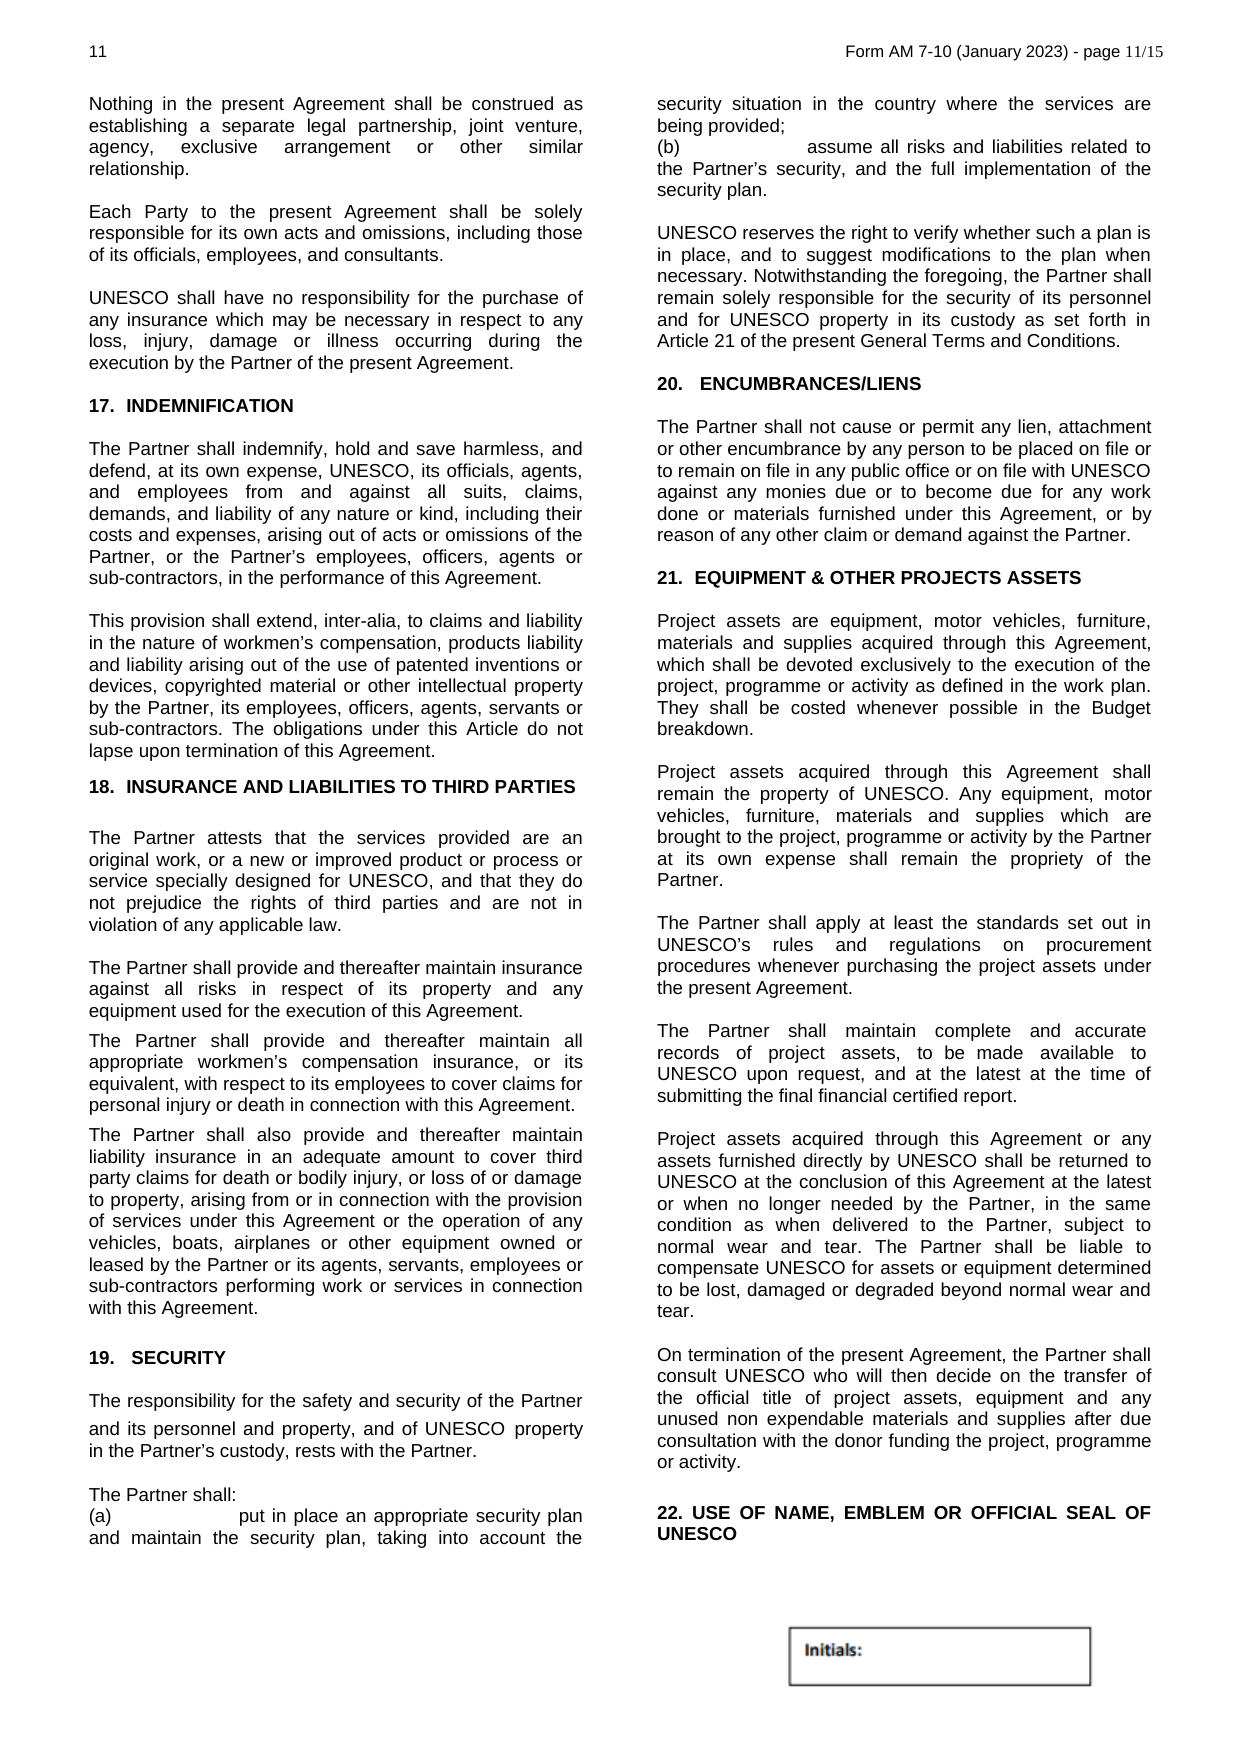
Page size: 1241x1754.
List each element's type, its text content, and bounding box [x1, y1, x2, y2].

text On termination of the present Agreement, the Partner shall consult UNESCO who will then decide on the transfer of the official title of project assets, equipment and any unused non expendable materials and supplies after due consultation with the donor funding the project, programme or activity. [657, 1343, 1152, 1473]
text UNESCO shall have no responsibility for the purchase of any insurance which may be necessary in respect to any loss, injury, damage or illness occurring during the execution by the Partner of the present Agreement. [88, 287, 583, 373]
text This provision shall extend, inter-alia, to claims and liability in the nature of workmen’s compensation, products liability and liability arising out of the use of patented inventions or devices, copyrighted material or other intellectual property by the Partner, its employees, officers, agents, servants or sub-contractors. The obligations under this Article do not lapse upon termination of this Agreement. [88, 610, 583, 761]
text The Partner shall indemnify, hold and save harmless, and defend, at its own expense, UNESCO, its officials, agents, and employees from and against all suits, claims, demands, and liability of any nature or kind, including their costs and expenses, arising out of acts or omissions of the Partner, or the Partner’s employees, officers, agents or sub-contractors, in the performance of this Agreement. [88, 438, 583, 589]
text UNESCO reserves the right to verify whether such a plan is in place, and to suggest modifications to the plan when necessary. Notwithstanding the foregoing, the Partner shall remain solely responsible for the security of its personnel and for UNESCO property in its custody as set forth in Article 21 of the present General Terms and Conditions. [657, 222, 1152, 352]
list assume all risks and liabilities related to the Partner’s security, and the full implementation of the security plan. [657, 136, 1152, 201]
text The Partner shall also provide and thereafter maintain liability insurance in an adequate amount to cover third party claims for death or bodily injury, or loss of or damage to property, arising from or in connection with the provision of services under this Agreement or the operation of any vehicles, boats, airplanes or other equipment owned or leased by the Partner or its agents, servants, employees or sub-contractors performing work or services in connection with this Agreement. [88, 1124, 583, 1318]
list INDEMNIFICATION [88, 395, 583, 416]
text The Partner shall apply at least the standards set out in UNESCO’s rules and regulations on procurement procedures whenever purchasing the project assets under the present Agreement. [657, 912, 1152, 998]
list ENCUMBRANCES/LIENS [657, 373, 1152, 395]
picture [784, 1618, 1099, 1696]
text Nothing in the present Agreement shall be construed as establishing a separate legal partnership, joint venture, agency, exclusive arrangement or other similar relationship. [88, 93, 583, 179]
text The responsibility for the safety and security of the Partner and its personnel and property, and of UNESCO property in the Partner’s custody, rests with the Partner. [88, 1390, 583, 1462]
text Project assets are equipment, motor vehicles, furniture, materials and supplies acquired through this Agreement, which shall be devoted exclusively to the execution of the project, programme or activity as defined in the work plan. They shall be costed whenever possible in the Budget breakdown. [657, 610, 1152, 740]
list put in place an appropriate security plan and maintain the security plan, taking into account the security situation in the country where the services are being provided; [657, 93, 1152, 136]
list put in place an appropriate security plan and maintain the security plan, taking into account the security situation in the country where the services are being provided; [88, 1505, 583, 1548]
text The Partner attests that the services provided are an original work, or a new or improved product or process or service specially designed for UNESCO, and that they do not prejudice the rights of third parties and are not in violation of any applicable law. [88, 827, 583, 935]
text The Partner shall provide and thereafter maintain insurance against all risks in respect of its property and any equipment used for the execution of this Agreement. [88, 956, 583, 1021]
text Project assets acquired through this Agreement or any assets furnished directly by UNESCO shall be returned to UNESCO at the conclusion of this Agreement at the latest or when no longer needed by the Partner, in the same condition as when delivered to the Partner, subject to normal wear and tear. The Partner shall be liable to compensate UNESCO for assets or equipment determined to be lost, damaged or degraded beyond normal wear and tear. [657, 1128, 1152, 1322]
list INSURANCE AND LIABILITIES TO THIRD PARTIES [88, 776, 583, 797]
list SECURITY [88, 1347, 583, 1368]
list EQUIPMENT & OTHER PROJECTS ASSETS [657, 567, 1152, 589]
text The Partner shall maintain complete and accurate records of project assets, to be made available to UNESCO upon request, and at the latest at the time of submitting the final financial certified report. [657, 1020, 1152, 1106]
text 22. USE OF NAME, EMBLEM OR OFFICIAL SEAL OF UNESCO [657, 1502, 1152, 1545]
text The Partner shall not cause or permit any lien, attachment or other encumbrance by any person to be placed on file or to remain on file in any public office or on file with UNESCO against any monies due or to become due for any work done or materials furnished under this Agreement, or by reason of any other claim or demand against the Partner. [657, 416, 1152, 546]
text The Partner shall provide and thereafter maintain all appropriate workmen’s compensation insurance, or its equivalent, with respect to its employees to cover claims for personal injury or death in connection with this Agreement. [88, 1029, 583, 1116]
text Project assets acquired through this Agreement shall remain the property of UNESCO. Any equipment, motor vehicles, furniture, materials and supplies which are brought to the project, programme or activity by the Partner at its own expense shall remain the propriety of the Partner. [657, 761, 1152, 891]
text Each Party to the present Agreement shall be solely responsible for its own acts and omissions, including those of its officials, employees, and consultants. [88, 201, 583, 265]
text The Partner shall: [88, 1483, 583, 1505]
